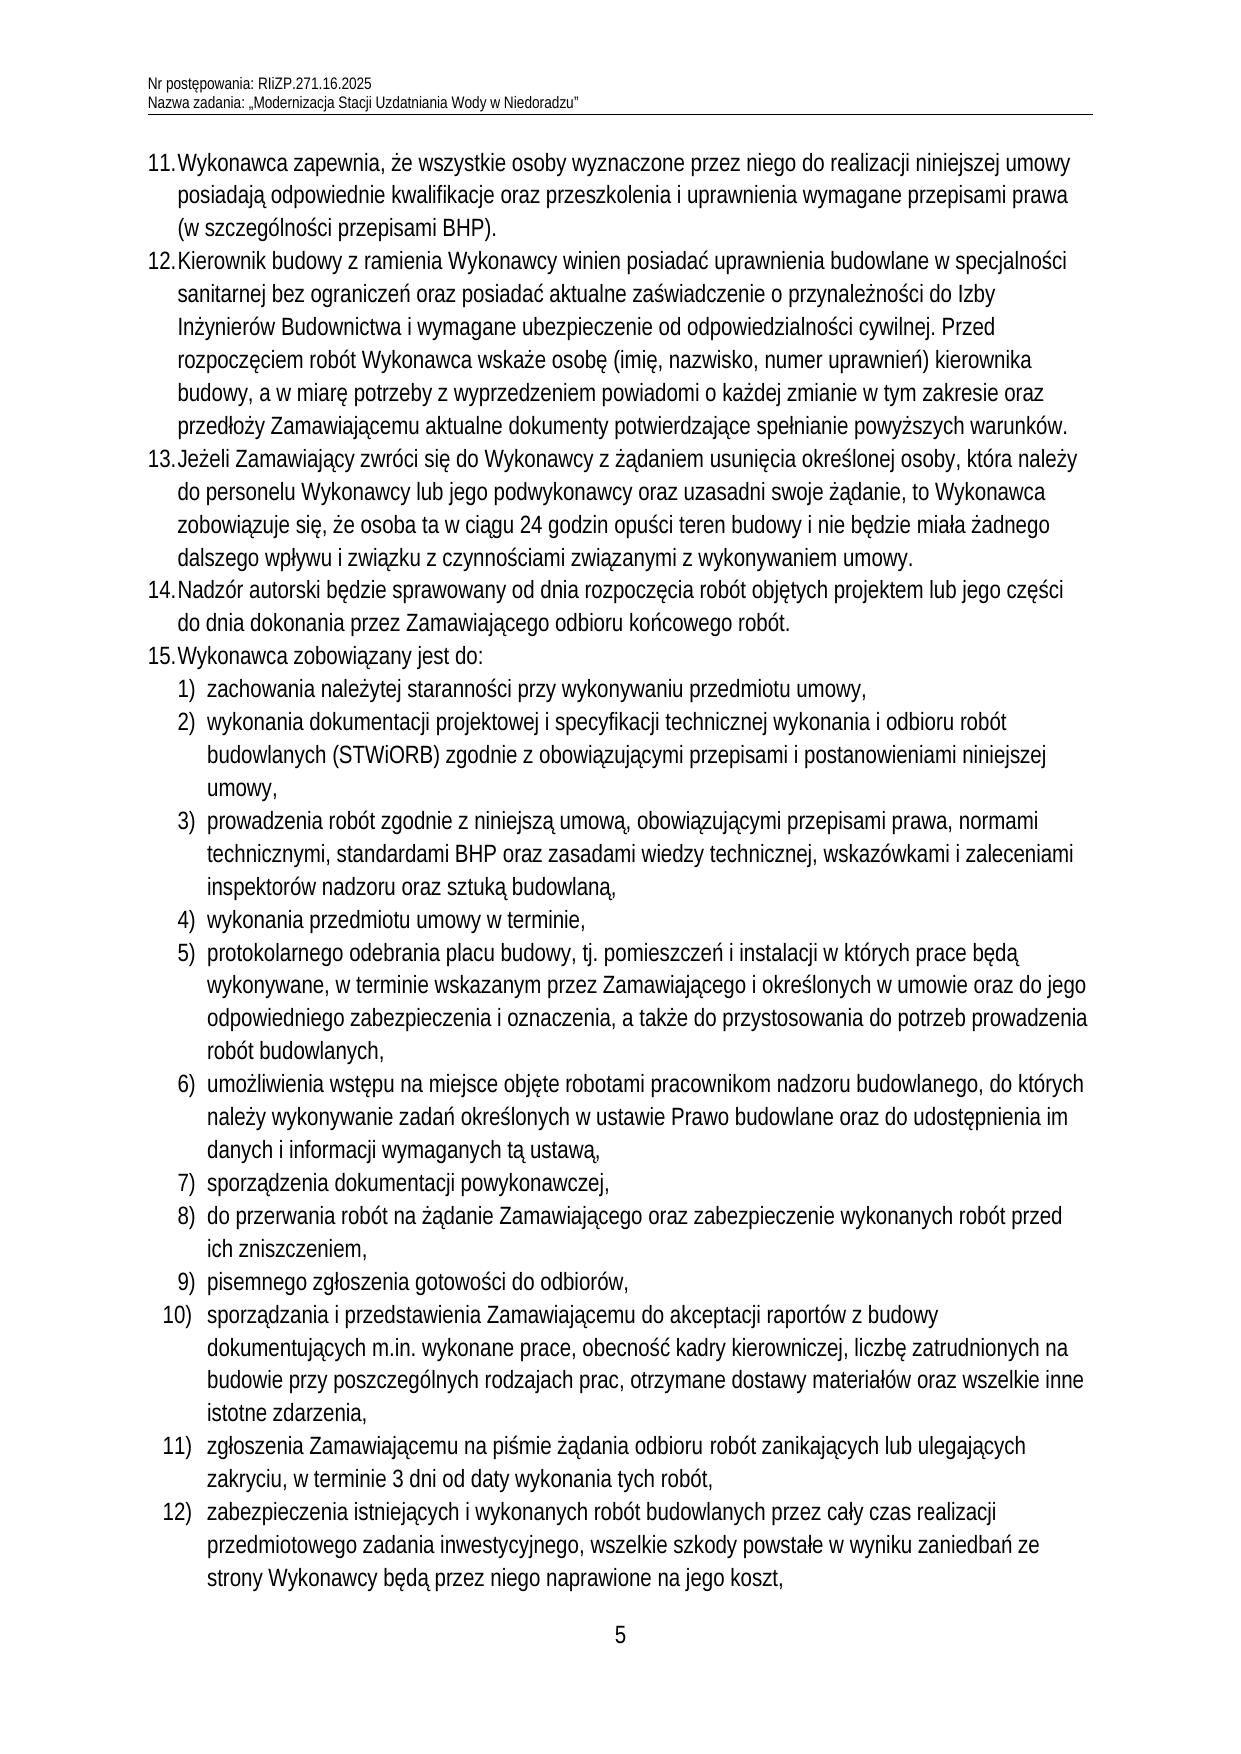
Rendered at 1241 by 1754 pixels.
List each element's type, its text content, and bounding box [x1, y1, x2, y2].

list sporządzania i przedstawienia Zamawiającemu do akceptacji raportów z budowy dokumentujących m.in. wykonane prace, obecność kadry kierowniczej, liczbę zatrudnionych na budowie przy poszczególnych rodzajach prac, otrzymane dostawy materiałów oraz wszelkie inne istotne zdarzenia, [162, 1300, 1093, 1427]
list Kierownik budowy z ramienia Wykonawcy winien posiadać uprawnienia budowlane w specjalności sanitarnej bez ograniczeń oraz posiadać aktualne zaświadczenie o przynależności do Izby Inżynierów Budownictwa i wymagane ubezpieczenie od odpowiedzialności cywilnej. Przed rozpoczęciem robót Wykonawca wskaże osobę (imię, nazwisko, numer uprawnień) kierownika budowy, a w miarę potrzeby z wyprzedzeniem powiadomi o każdej zmianie w tym zakresie oraz przedłoży Zamawiającemu aktualne dokumenty potwierdzające spełnianie powyższych warunków. [148, 246, 1093, 439]
list zabezpieczenia istniejących i wykonanych robót budowlanych przez cały czas realizacji przedmiotowego zadania inwestycyjnego, wszelkie szkody powstałe w wyniku zaniedbań ze strony Wykonawcy będą przez niego naprawione na jego koszt, [162, 1497, 1093, 1592]
list Nadzór autorski będzie sprawowany od dnia rozpoczęcia robót objętych projektem lub jego części do dnia dokonania przez Zamawiającego odbioru końcowego robót. [148, 576, 1093, 637]
list umożliwienia wstępu na miejsce objęte robotami pracownikom nadzoru budowlanego, do których należy wykonywanie zadań określonych w ustawie Prawo budowlane oraz do udostępnienia im danych i informacji wymaganych tą ustawą, [177, 1069, 1093, 1164]
list Wykonawca zobowiązany jest do: [148, 641, 1093, 670]
list wykonania dokumentacji projektowej i specyfikacji technicznej wykonania i odbioru robót budowlanych (STWiORB) zgodnie z obowiązującymi przepisami i postanowieniami niniejszej umowy, [177, 707, 1093, 802]
list Wykonawca zapewnia, że wszystkie osoby wyznaczone przez niego do realizacji niniejszej umowy posiadają odpowiednie kwalifikacje oraz przeszkolenia i uprawnienia wymagane przepisami prawa (w szczególności przepisami BHP). [148, 148, 1093, 242]
list Jeżeli Zamawiający zwróci się do Wykonawcy z żądaniem usunięcia określonej osoby, która należy do personelu Wykonawcy lub jego podwykonawcy oraz uzasadni swoje żądanie, to Wykonawca zobowiązuje się, że osoba ta w ciągu 24 godzin opuści teren budowy i nie będzie miała żadnego dalszego wpływu i związku z czynnościami związanymi z wykonywaniem umowy. [148, 444, 1093, 571]
list wykonania przedmiotu umowy w terminie, [177, 905, 1093, 933]
list prowadzenia robót zgodnie z niniejszą umową, obowiązującymi przepisami prawa, normami technicznymi, standardami BHP oraz zasadami wiedzy technicznej, wskazówkami i zaleceniami inspektorów nadzoru oraz sztuką budowlaną, [177, 806, 1093, 900]
list protokolarnego odebrania placu budowy, tj. pomieszczeń i instalacji w których prace będą wykonywane, w terminie wskazanym przez Zamawiającego i określonych w umowie oraz do jego odpowiedniego zabezpieczenia i oznaczenia, a także do przystosowania do potrzeb prowadzenia robót budowlanych, [177, 938, 1093, 1065]
list zgłoszenia Zamawiającemu na piśmie żądania odbioru robót zanikających lub ulegających zakryciu, w terminie 3 dni od daty wykonania tych robót, [162, 1431, 1093, 1493]
list zachowania należytej staranności przy wykonywaniu przedmiotu umowy, [177, 674, 1093, 703]
list do przerwania robót na żądanie Zamawiającego oraz zabezpieczenie wykonanych robót przed ich zniszczeniem, [177, 1201, 1093, 1262]
list sporządzenia dokumentacji powykonawczej, [177, 1168, 1093, 1197]
list pisemnego zgłoszenia gotowości do odbiorów, [177, 1267, 1093, 1295]
